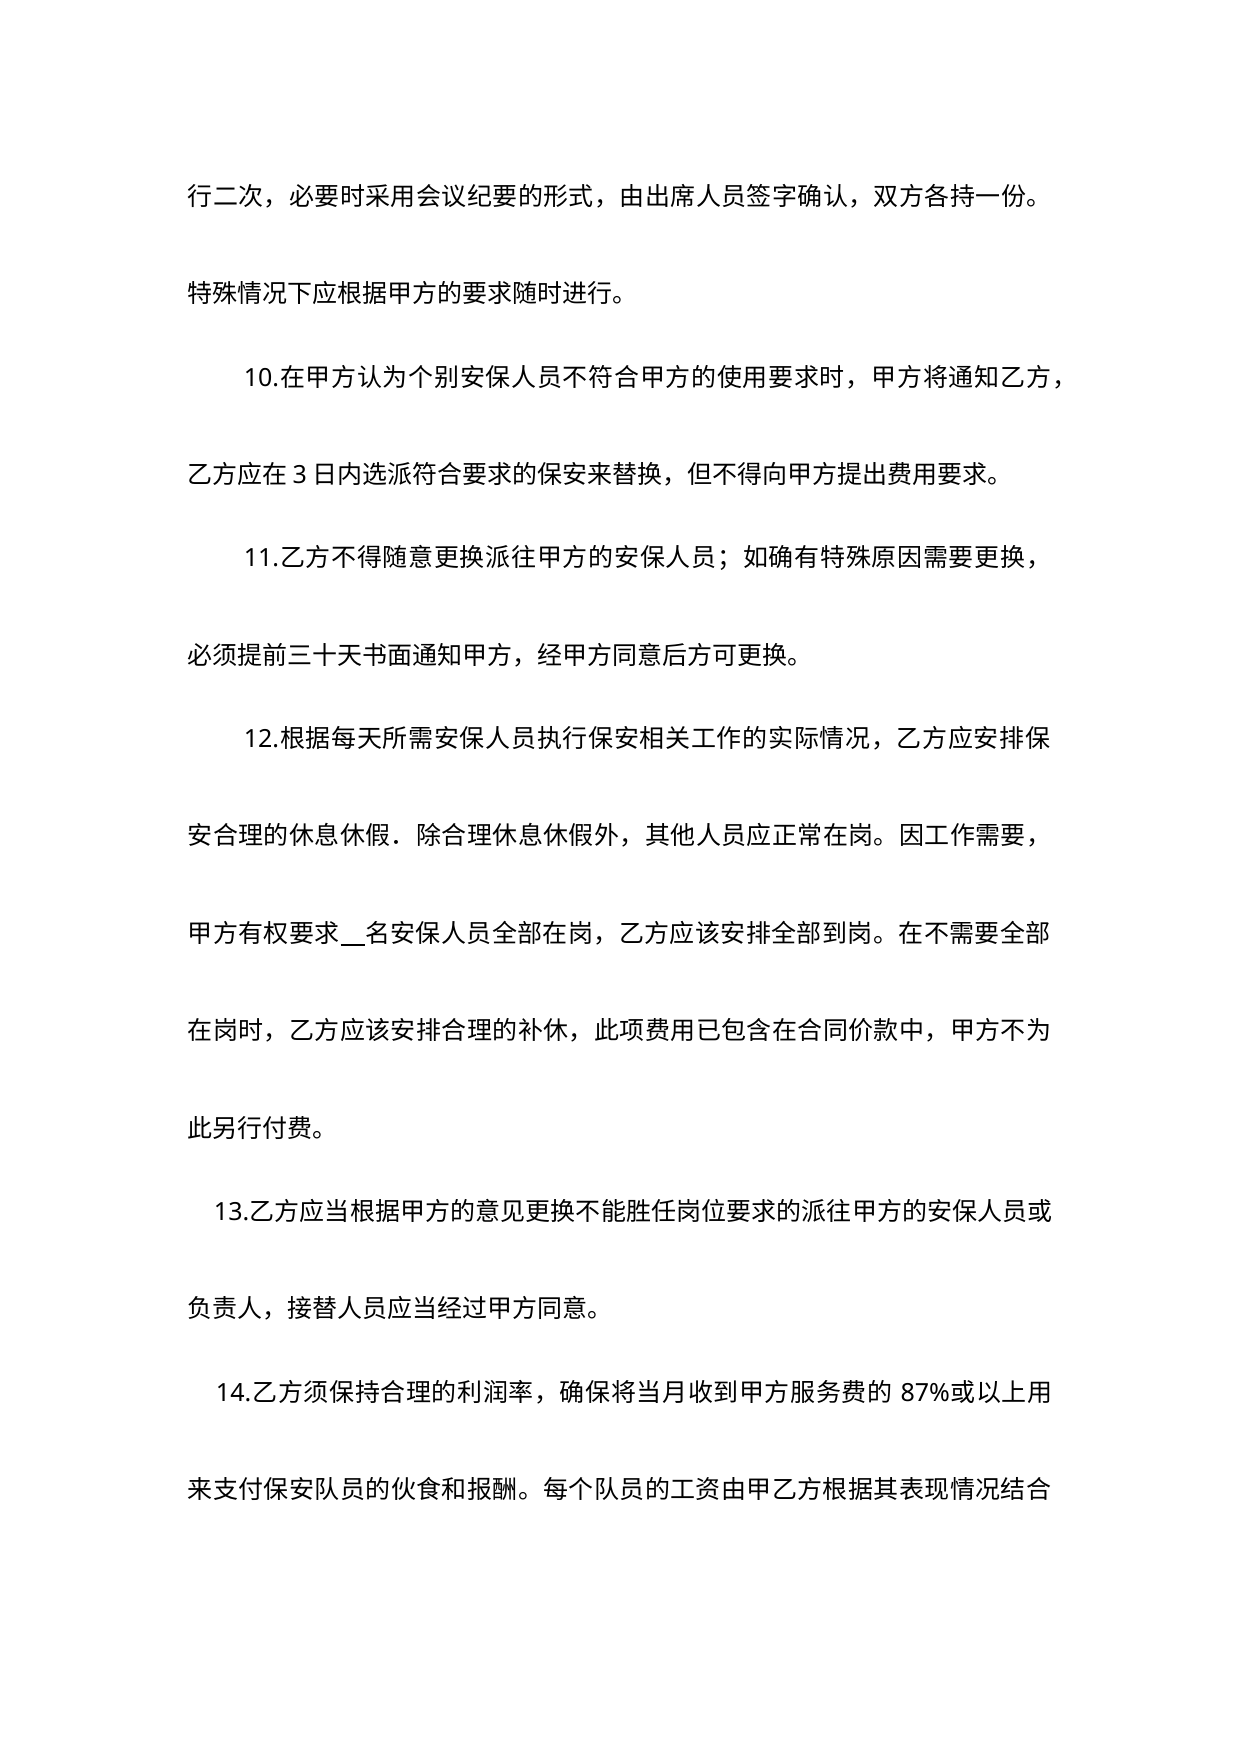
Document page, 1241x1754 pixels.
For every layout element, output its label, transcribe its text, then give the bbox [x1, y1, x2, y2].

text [187, 1358, 1053, 1520]
text 12.根据每天所需安保人员执行保安相关工作的实际情况，乙方应安排保安合理的休息休假．除合理休息休假外，其他人员应正常在岗。因工作需要，甲方有权要求 名安保人员全部在岗，乙方应该安排全部到岗。在不需要全部在岗时，乙方应该安排合理的补休，此项费用已包含在合同价款中，甲方不为此另行付费。 [187, 704, 1053, 1159]
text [187, 162, 1053, 324]
text 11.乙方不得随意更换派往甲方的安保人员；如确有特殊原因需要更换，必须提前三十天书面通知甲方，经甲方同意后方可更换。 [187, 523, 1053, 686]
text 13.乙方应当根据甲方的意见更换不能胜任岗位要求的派往甲方的安保人员或负责人，接替人员应当经过甲方同意。 [187, 1177, 1053, 1339]
text 10.在甲方认为个别安保人员不符合甲方的使用要求时，甲方将通知乙方，乙方应在3日内选派符合要求的保安来替换，但不得向甲方提出费用要求。 [187, 343, 1053, 505]
